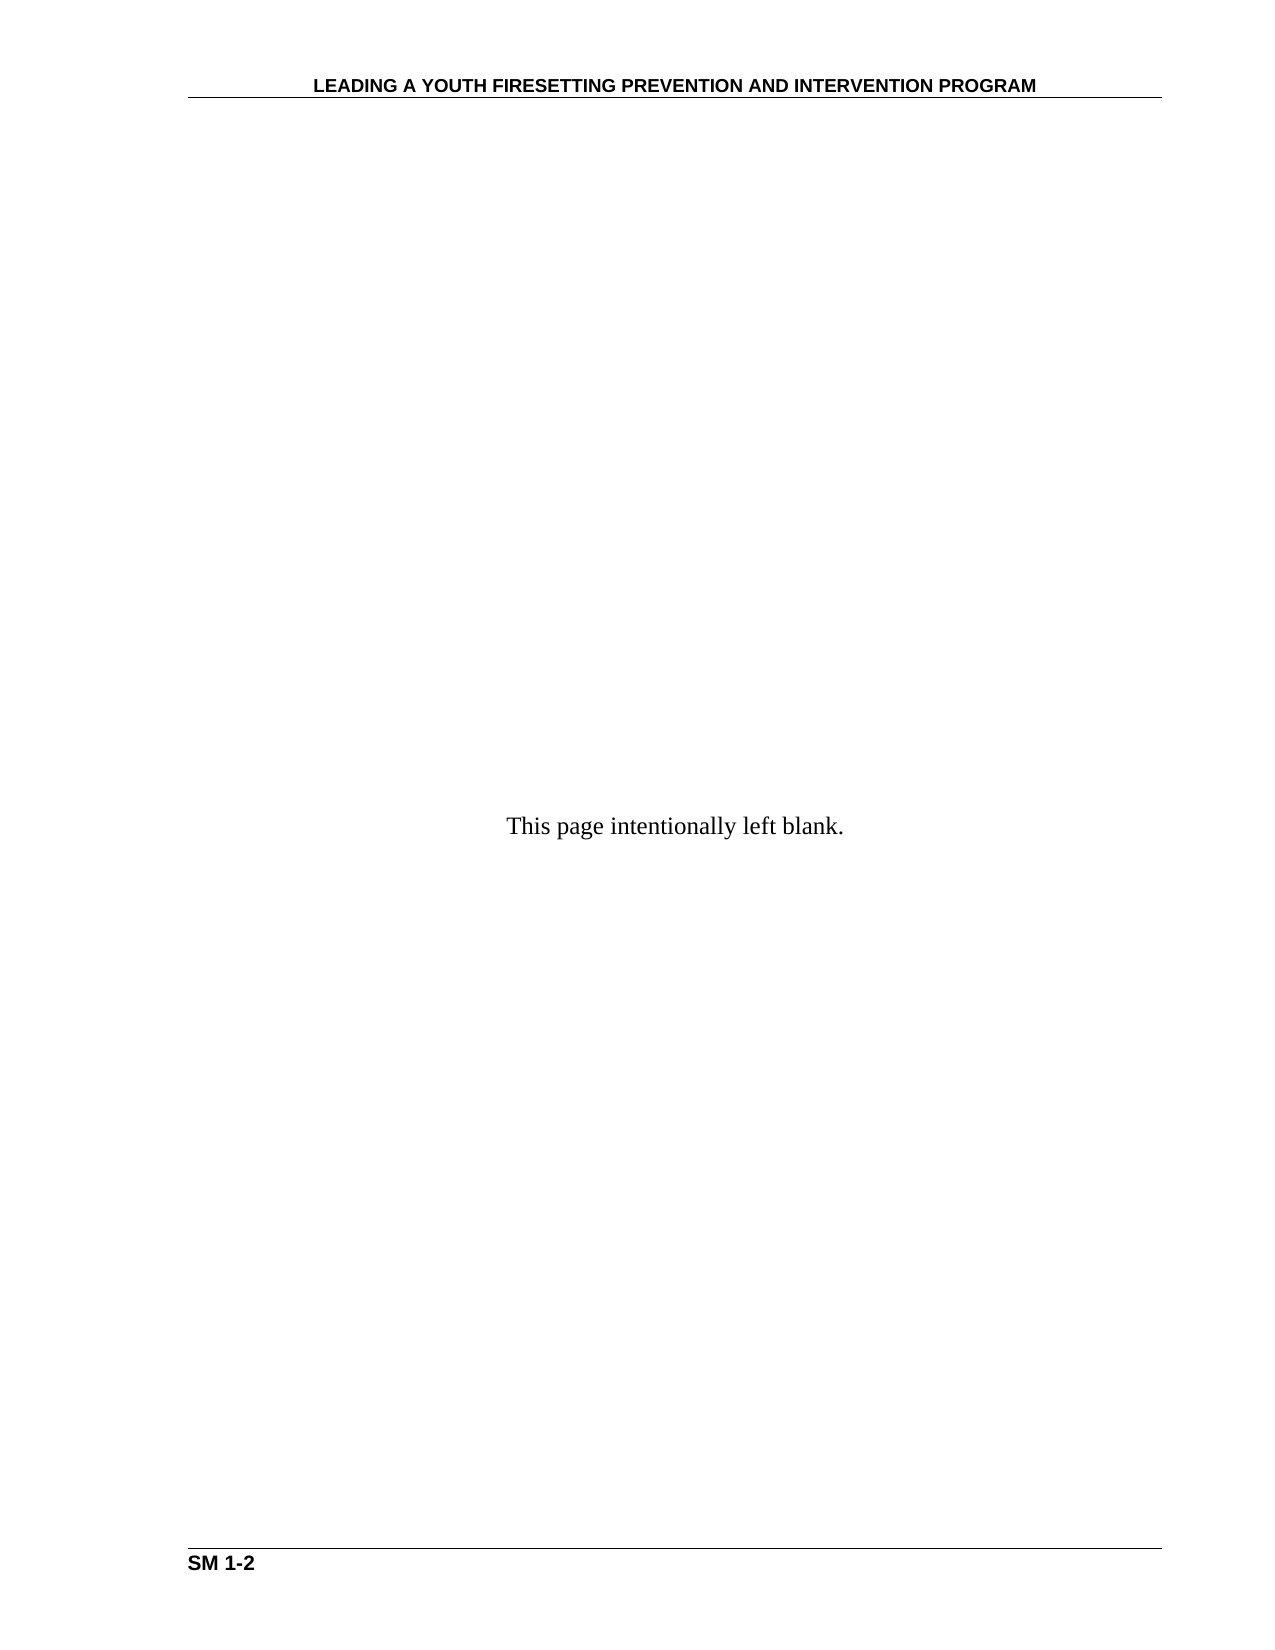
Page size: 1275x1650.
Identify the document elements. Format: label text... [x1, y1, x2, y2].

text This page intentionally left blank. [187, 811, 1162, 840]
